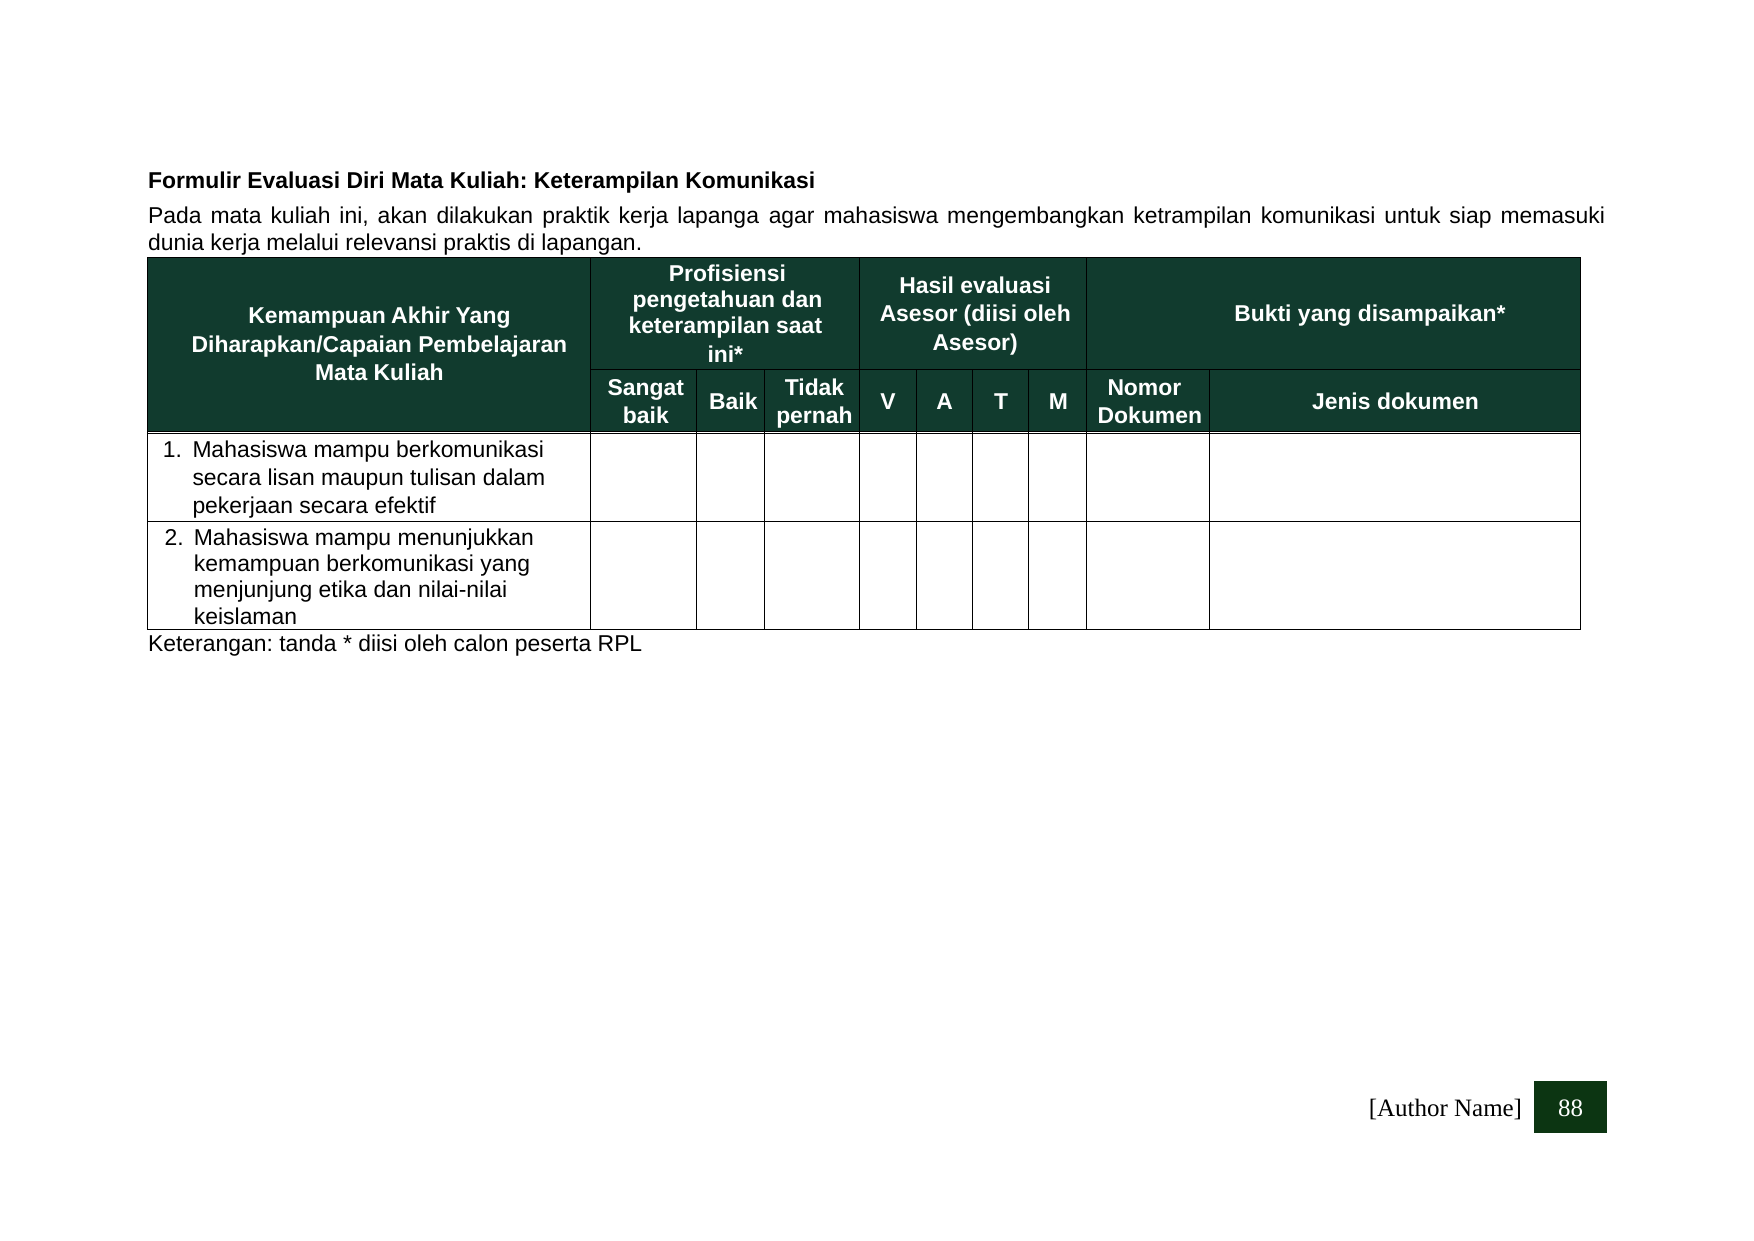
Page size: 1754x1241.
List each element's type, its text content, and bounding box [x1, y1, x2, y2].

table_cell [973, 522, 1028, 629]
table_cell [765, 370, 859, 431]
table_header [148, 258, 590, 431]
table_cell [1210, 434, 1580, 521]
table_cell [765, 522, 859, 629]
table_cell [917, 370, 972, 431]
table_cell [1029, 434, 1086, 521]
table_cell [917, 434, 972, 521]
text Keterangan: tanda * diisi oleh calon peserta RPL [148, 630, 1607, 656]
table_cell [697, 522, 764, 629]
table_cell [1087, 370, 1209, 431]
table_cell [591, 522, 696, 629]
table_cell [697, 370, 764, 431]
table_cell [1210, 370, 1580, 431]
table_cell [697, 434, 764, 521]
subtitle Formulir Evaluasi Diri Mata Kuliah: Keterampilan Komunikasi [148, 167, 1607, 193]
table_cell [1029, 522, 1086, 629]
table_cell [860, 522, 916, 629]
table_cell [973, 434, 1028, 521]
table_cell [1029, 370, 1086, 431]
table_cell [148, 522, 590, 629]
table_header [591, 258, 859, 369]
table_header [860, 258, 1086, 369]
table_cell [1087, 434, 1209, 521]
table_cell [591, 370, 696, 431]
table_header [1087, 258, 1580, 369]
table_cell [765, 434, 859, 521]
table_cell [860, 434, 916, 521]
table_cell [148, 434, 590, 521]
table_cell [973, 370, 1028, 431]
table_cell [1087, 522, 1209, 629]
text Pada mata kuliah ini, akan dilakukan praktik kerja lapanga agar mahasiswa mengembangkan ketrampilan komunikasi untuk siap memasuki dunia kerja melalui relevansi praktis di lapangan. [148, 202, 1605, 256]
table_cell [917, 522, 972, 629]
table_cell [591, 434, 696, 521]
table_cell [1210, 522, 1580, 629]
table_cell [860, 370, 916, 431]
